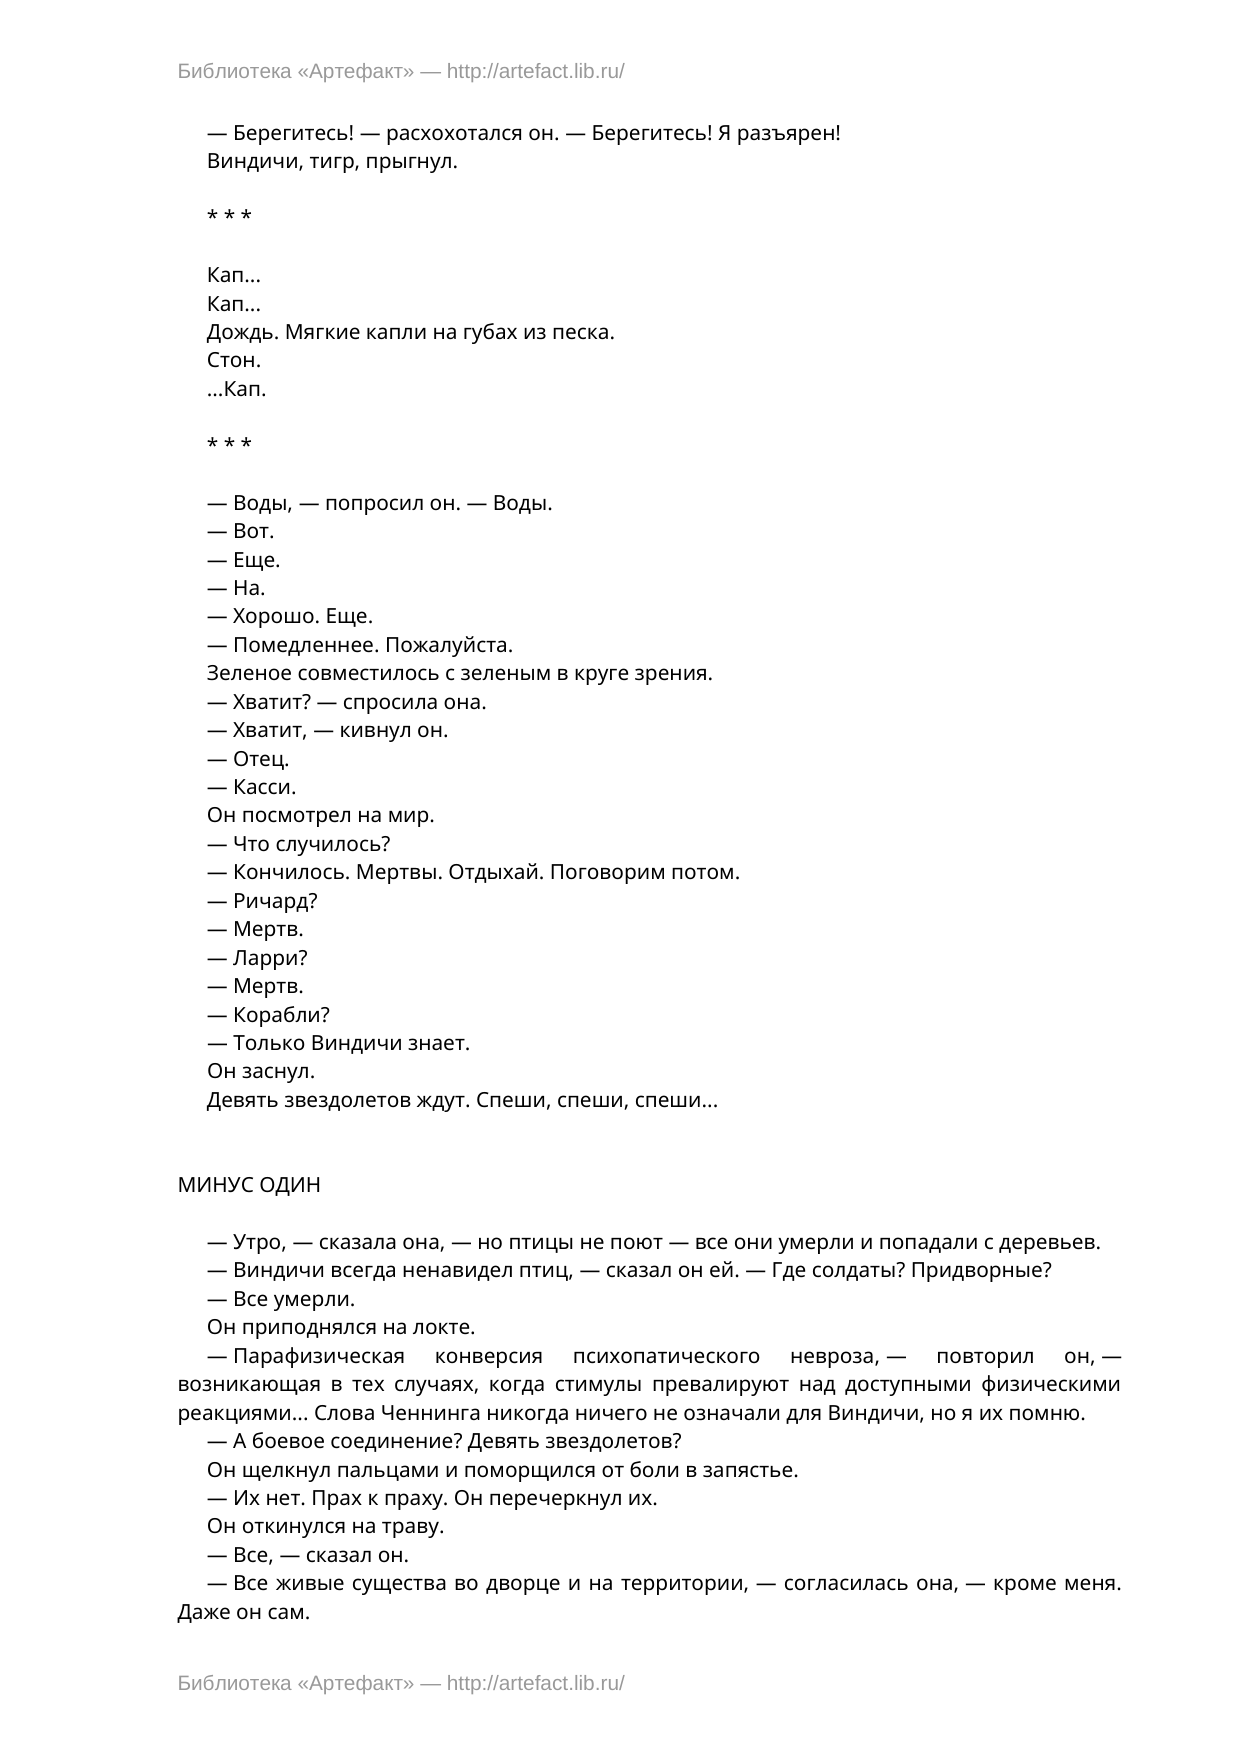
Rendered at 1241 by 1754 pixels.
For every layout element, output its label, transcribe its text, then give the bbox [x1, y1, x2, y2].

text — Виндичи всегда ненавидел птиц, — сказал он ей. — Где солдаты? Придворные? [177, 1256, 1122, 1284]
text Он приподнялся на локте. [177, 1312, 1122, 1341]
text — Все, — сказал он. [177, 1540, 1122, 1568]
text — Их нет. Прах к праху. Он перечеркнул их. [177, 1483, 1122, 1512]
text Виндичи, тигр, прыгнул. [177, 147, 1122, 175]
text — Мертв. [177, 971, 1122, 1000]
text — Ричард? [177, 886, 1122, 914]
text ...Кап. [177, 374, 1122, 402]
text — Только Виндичи знает. [177, 1028, 1122, 1057]
text — На. [177, 573, 1122, 602]
text — Хватит? — спросила она. [177, 687, 1122, 715]
text Зеленое совместилось с зеленым в круге зрения. [177, 658, 1122, 687]
text Он откинулся на траву. [177, 1512, 1122, 1540]
text — А боевое соединение? Девять звездолетов? [177, 1426, 1122, 1455]
text Кап... [177, 260, 1122, 289]
text — Помедленнее. Пожалуйста. [177, 630, 1122, 658]
text — Еще. [177, 545, 1122, 573]
text Стон. [177, 346, 1122, 374]
text Он заснул. [177, 1057, 1122, 1085]
text Он щелкнул пальцами и поморщился от боли в запястье. [177, 1455, 1122, 1483]
text — Кончилось. Мертвы. Отдыхай. Поговорим потом. [177, 857, 1122, 886]
text Девять звездолетов ждут. Спеши, спеши, спеши... [177, 1085, 1122, 1113]
subtitle * * * [177, 431, 1122, 459]
text — Ларри? [177, 943, 1122, 971]
text — Корабли? [177, 1000, 1122, 1028]
text — Что случилось? [177, 829, 1122, 857]
subtitle МИНУС ОДИН [177, 1170, 1122, 1199]
text Кап... [177, 289, 1122, 317]
text — Воды, — попросил он. — Воды. [177, 488, 1122, 516]
text — Хватит, — кивнул он. [177, 715, 1122, 744]
text — Отец. [177, 744, 1122, 772]
text Дождь. Мягкие капли на губах из песка. [177, 317, 1122, 346]
text — Вот. [177, 516, 1122, 545]
text — Все умерли. [177, 1284, 1122, 1312]
text — Касси. [177, 772, 1122, 801]
text — Парафизическая конверсия психопатического невроза, — повторил он, — возникающая в тех случаях, когда стимулы превалируют над доступными физическими реакциями... Слова Ченнинга никогда ничего не означали для Виндичи, но я их помню. [177, 1341, 1122, 1426]
text — Утро, — сказала она, — но птицы не поют — все они умерли и попадали с деревьев. [177, 1227, 1122, 1256]
text — Мертв. [177, 914, 1122, 943]
text — Хорошо. Еще. [177, 602, 1122, 630]
subtitle * * * [177, 203, 1122, 232]
text — Берегитесь! — расхохотался он. — Берегитесь! Я разъярен! [177, 118, 1122, 147]
text Он посмотрел на мир. [177, 801, 1122, 829]
text — Все живые существа во дворце и на территории, — согласилась она, — кроме меня. Даже он сам. [177, 1568, 1122, 1625]
